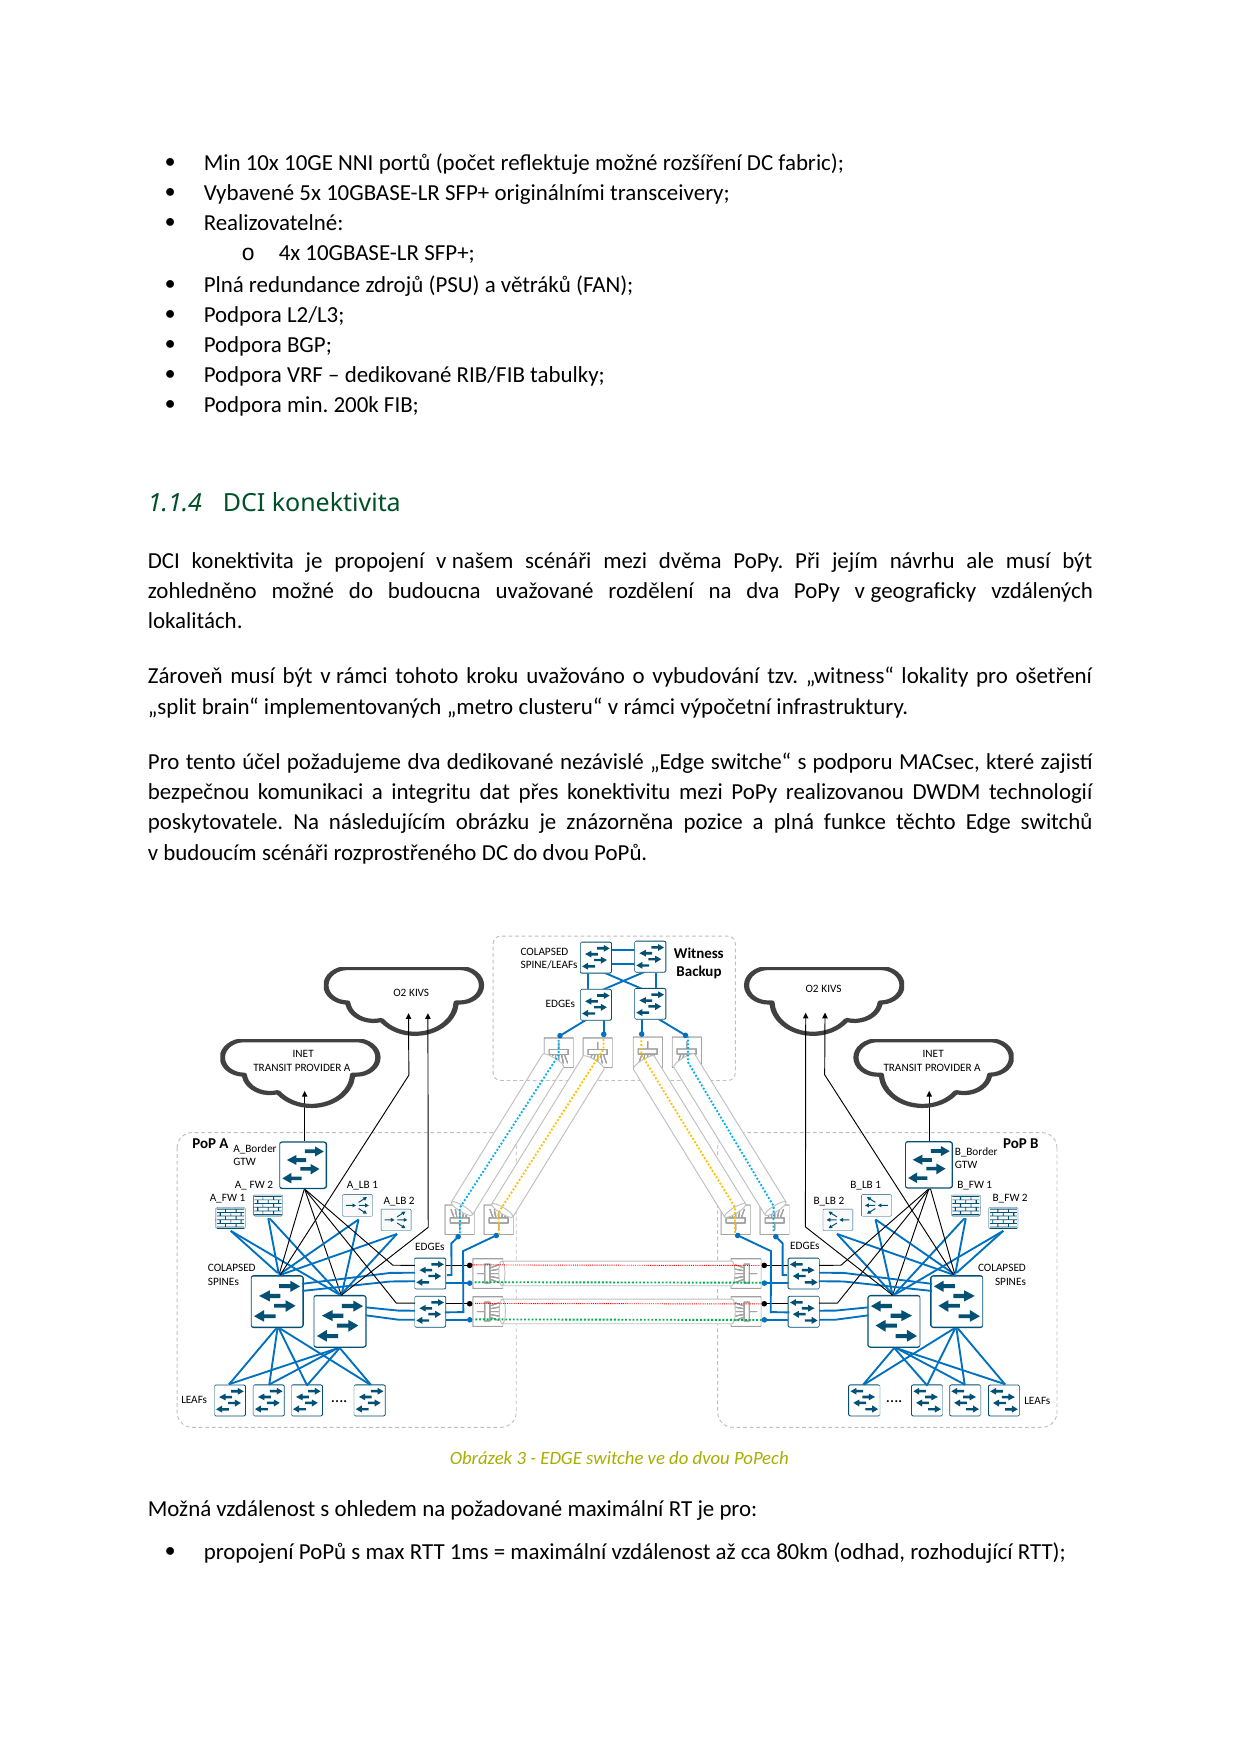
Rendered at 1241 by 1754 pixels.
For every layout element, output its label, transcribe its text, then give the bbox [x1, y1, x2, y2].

list Min 10x 10GE NNI portů (počet reflektuje možné rozšíření DC fabric); [166, 148, 1093, 176]
picture [271, 1384, 285, 1414]
picture [988, 1207, 1019, 1228]
text Možná vzdálenost s ohledem na požadované maximální RT je pro: [148, 1494, 1093, 1522]
picture [253, 1194, 283, 1217]
picture [787, 1257, 820, 1290]
list Podpora VRF – dedikované RIB/FIB tabulky; [166, 360, 1093, 388]
text Zároveň musí být v rámci tohoto kroku uvažováno o vybudování tzv. „witness“ lokality pro ošetření „split brain“ implementovaných „metro clusteru“ v rámci výpočetní infrastruktury. [148, 662, 1093, 720]
picture [914, 1384, 943, 1417]
picture [414, 1295, 443, 1302]
text Pro tento účel požadujeme dva dedikované nezávislé „Edge switche“ s podporu MACsec, které zajistí bezpečnou komunikaci a integritu dat přes konektivitu mezi PoPy realizovanou DWDM technologií poskytovatele. Na následujícím obrázku je znázorněna pozice a plná funkce těchto Edge switchů v budoucím scénáři rozprostřeného DC do dvou PoPů. [148, 747, 1093, 866]
picture [414, 1257, 447, 1290]
picture [861, 1194, 892, 1217]
list Vybavené 5x 10GBASE-LR SFP+ originálními transceivery; [166, 178, 1093, 206]
picture [952, 1384, 982, 1417]
picture [822, 1208, 854, 1231]
list propojení PoPů s max RTT 1ms = maximální vzdálenost až cca 80km (odhad, rozhodující RTT); [166, 1537, 1093, 1565]
picture [580, 941, 612, 974]
picture [580, 988, 612, 1021]
picture [634, 988, 664, 1020]
list Podpora BGP; [166, 330, 1093, 358]
picture [951, 1194, 981, 1217]
list 4x 10GBASE-LR SFP+; [241, 238, 1093, 267]
picture [535, 1083, 541, 1091]
picture [291, 1384, 320, 1417]
list Plná redundance zdrojů (PSU) a větráků (FAN); [166, 270, 1093, 298]
picture [476, 1171, 484, 1180]
text DCI konektivita je propojení v našem scénáři mezi dvěma PoPy. Při jejím návrhu ale musí být zohledněno možné do budoucna uvažované rozdělení na dva PoPy v geograficky vzdálených lokalitách. [148, 546, 1093, 634]
picture [215, 1207, 246, 1228]
picture [380, 1208, 412, 1231]
picture [414, 1314, 447, 1328]
picture [252, 1384, 282, 1417]
picture [991, 1384, 1020, 1417]
picture [791, 1295, 820, 1302]
picture [787, 1314, 820, 1328]
picture [342, 1194, 373, 1217]
list Podpora min. 200k FIB; [166, 391, 1093, 418]
picture [214, 1384, 243, 1417]
picture [949, 1384, 963, 1414]
list Realizovatelné: [166, 208, 1093, 236]
list Podpora L2/L3; [166, 300, 1093, 328]
picture [353, 1384, 383, 1417]
subtitle DCI konektivita [148, 484, 1093, 518]
text Obrázek 3 - EDGE switche ve do dvou PoPech [148, 1447, 1093, 1469]
picture [851, 1384, 881, 1417]
picture [634, 940, 667, 973]
